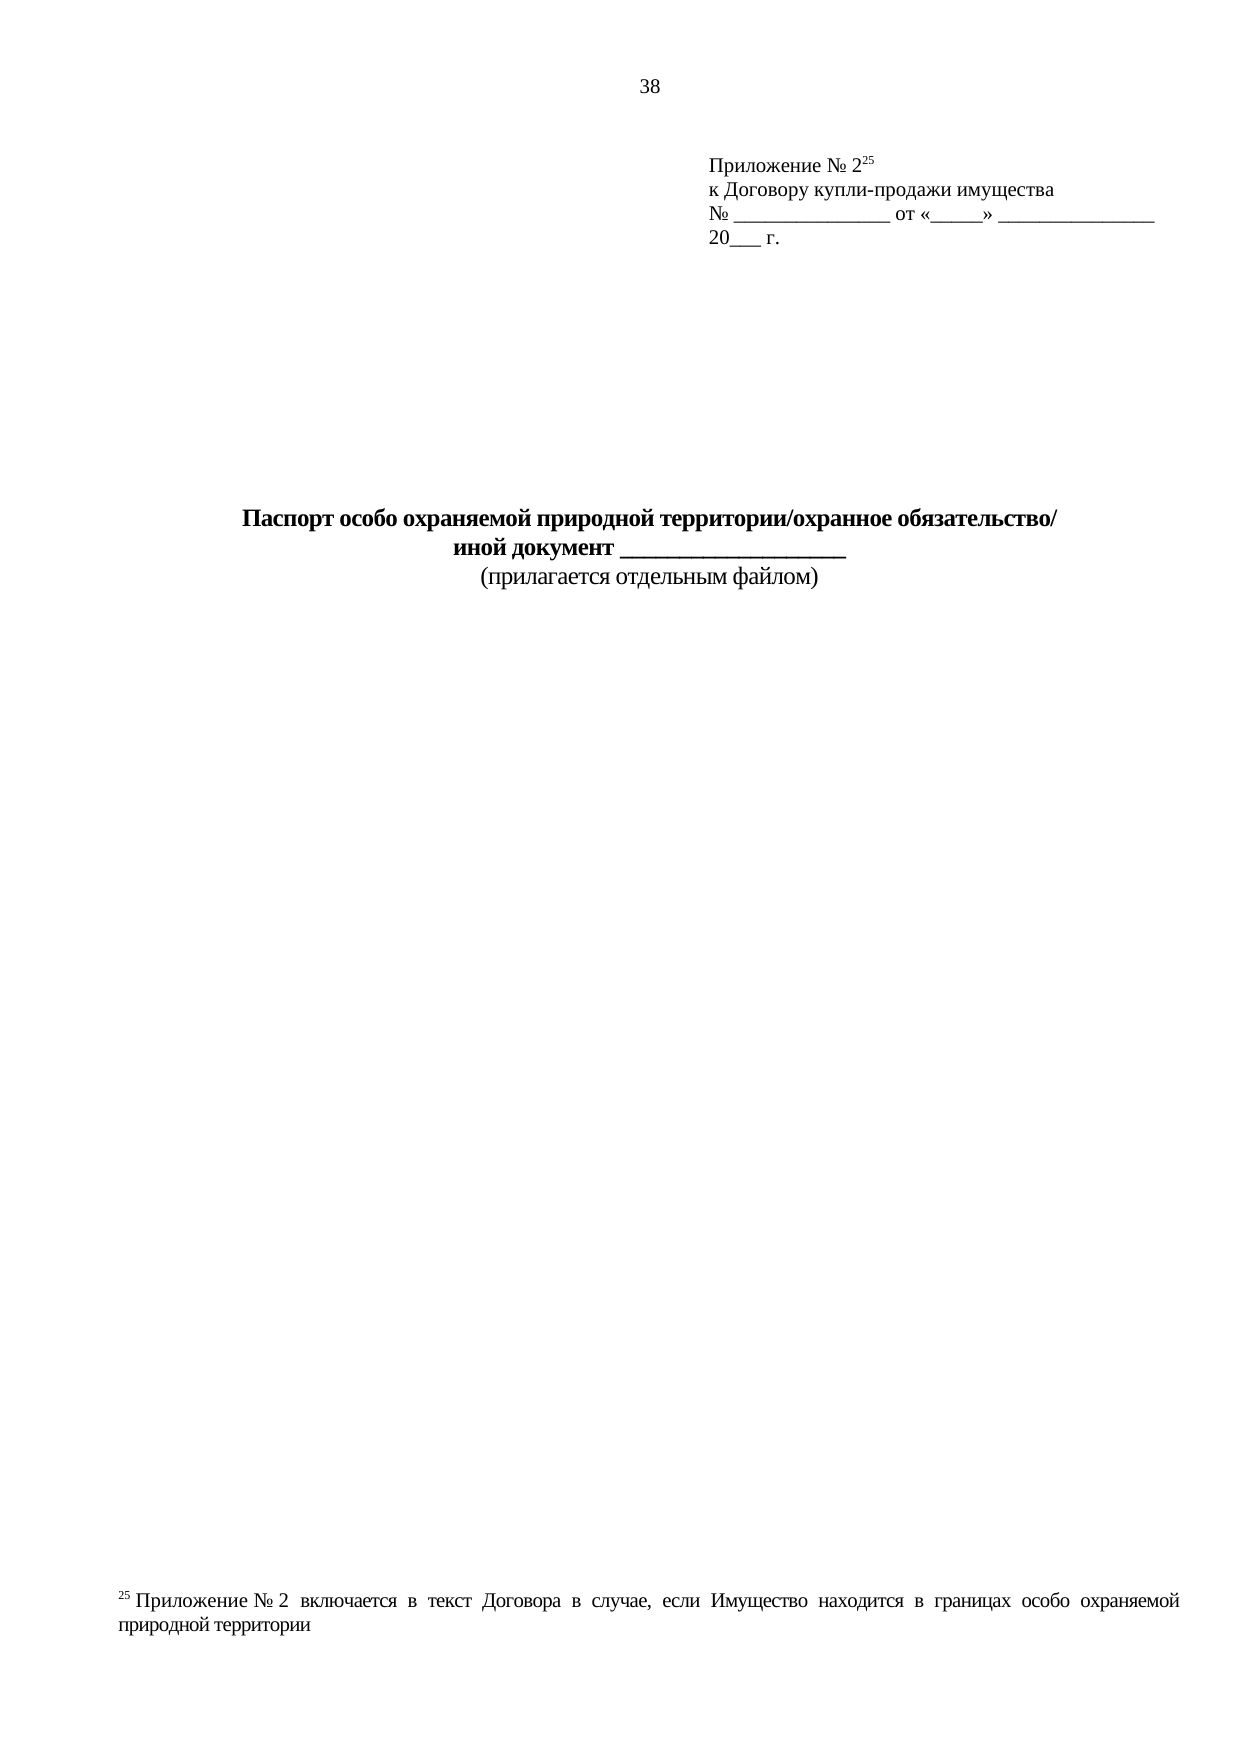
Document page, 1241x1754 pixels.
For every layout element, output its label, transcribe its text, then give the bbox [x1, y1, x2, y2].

text № _______________ от «_____» _______________ 20___ г. [709, 201, 1181, 249]
text к Договору купли-продажи имущества [709, 177, 1181, 201]
text Приложение № 2 [709, 153, 1181, 177]
text иной документ ___________________ [118, 532, 1181, 561]
text (прилагается отдельным файлом) [118, 561, 1181, 590]
text Паспорт особо охраняемой природной территории/охранное обязательство/ [118, 503, 1181, 532]
